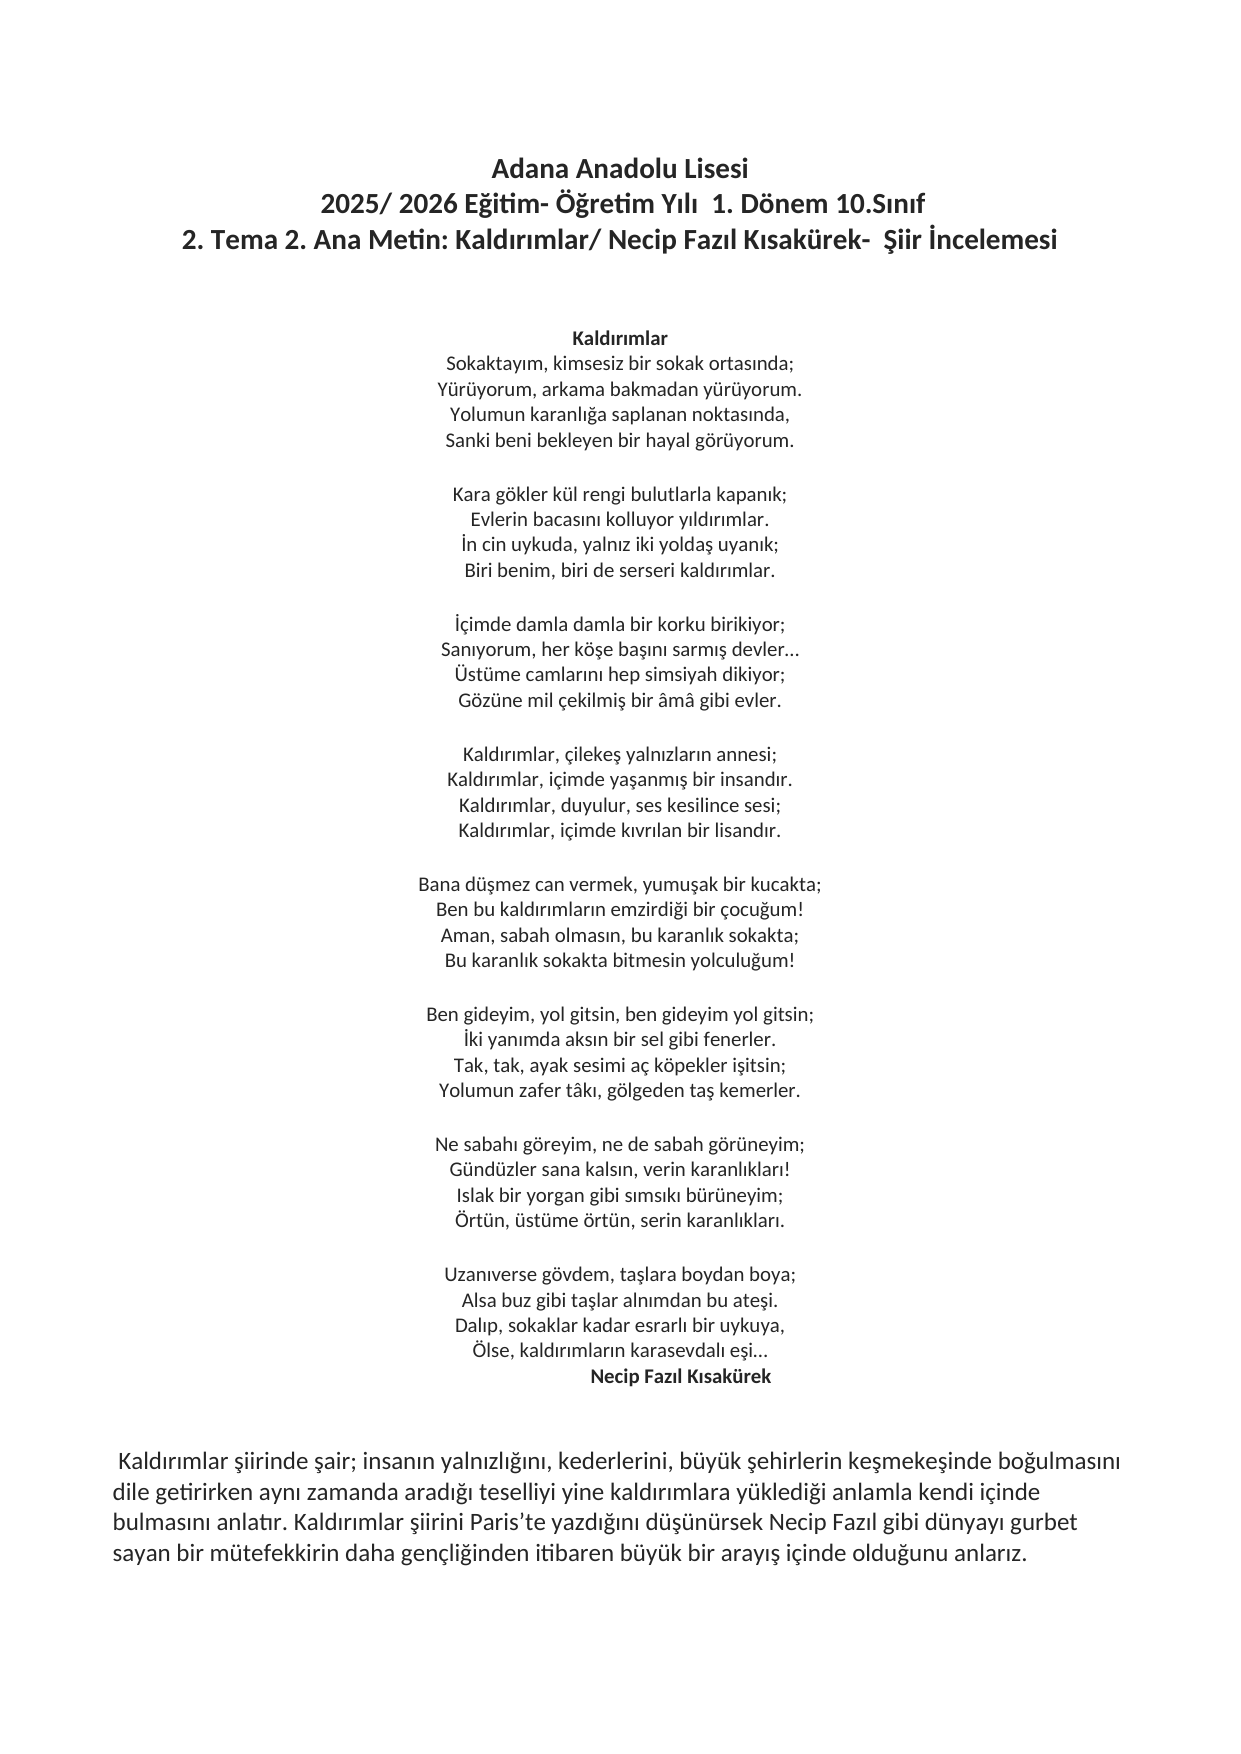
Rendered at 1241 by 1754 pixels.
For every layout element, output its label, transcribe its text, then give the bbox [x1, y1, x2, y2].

text Örtün, üstüme örtün, serin karanlıkları. [112, 1207, 1128, 1233]
text Sokaktayım, kimsesiz bir sokak ortasında; [112, 351, 1128, 376]
text Kaldırımlar, içimde kıvrılan bir lisandır. [112, 817, 1128, 843]
text Kaldırımlar, içimde yaşanmış bir insandır. [112, 766, 1128, 792]
text Ben bu kaldırımların emzirdiği bir çocuğum! [112, 896, 1128, 922]
text Kaldırımlar [112, 325, 1128, 351]
text 2. Tema 2. Ana Metin: Kaldırımlar/ Necip Fazıl Kısakürek- Şiir İncelemesi [112, 221, 1128, 257]
text Yürüyorum, arkama bakmadan yürüyorum. [112, 376, 1128, 401]
text Ölse, kaldırımların karasevdalı eşi… [112, 1338, 1128, 1363]
text Ben gideyim, yol gitsin, ben gideyim yol gitsin; [112, 1001, 1128, 1027]
text Aman, sabah olmasın, bu karanlık sokakta; [112, 922, 1128, 947]
text Yolumun karanlığa saplanan noktasında, [112, 401, 1128, 427]
text Tak, tak, ayak sesimi aç köpekler işitsin; [112, 1052, 1128, 1077]
text Sanki beni bekleyen bir hayal görüyorum. [112, 427, 1128, 452]
text Bu karanlık sokakta bitmesin yolculuğum! [112, 947, 1128, 973]
text Evlerin bacasını kolluyor yıldırımlar. [112, 506, 1128, 532]
text Kaldırımlar, çilekeş yalnızların annesi; [112, 741, 1128, 766]
text Islak bir yorgan gibi sımsıkı bürüneyim; [112, 1182, 1128, 1207]
text Uzanıverse gövdem, taşlara boydan boya; [112, 1261, 1128, 1287]
text Üstüme camlarını hep simsiyah dikiyor; [112, 662, 1128, 687]
text İçimde damla damla bir korku birikiyor; [112, 611, 1128, 636]
text Yolumun zafer tâkı, gölgeden taş kemerler. [112, 1077, 1128, 1103]
text Sanıyorum, her köşe başını sarmış devler… [112, 636, 1128, 662]
text Kaldırımlar şiirinde şair; insanın yalnızlığını, kederlerini, büyük şehirlerin keşmekeşinde boğulmasını dile getirirken aynı zamanda aradığı teselliyi yine kaldırımlara yüklediği anlamla kendi içinde bulmasını anlatır. Kaldırımlar şiirini Paris’te yazdığını düşünürsek Necip Fazıl gibi dünyayı gurbet sayan bir mütefekkirin daha gençliğinden itibaren büyük bir arayış içinde olduğunu anlarız. [112, 1445, 1128, 1567]
text Kaldırımlar, duyulur, ses kesilince sesi; [112, 792, 1128, 817]
text Gündüzler sana kalsın, verin karanlıkları! [112, 1157, 1128, 1182]
text 2025/ 2026 Eğitim- Öğretim Yılı 1. Dönem 10.Sınıf [112, 186, 1128, 221]
text Kara gökler kül rengi bulutlarla kapanık; [112, 481, 1128, 506]
text Necip Fazıl Kısakürek [112, 1363, 1128, 1388]
text Biri benim, biri de serseri kaldırımlar. [112, 557, 1128, 582]
text Dalıp, sokaklar kadar esrarlı bir uykuya, [112, 1312, 1128, 1338]
text Gözüne mil çekilmiş bir âmâ gibi evler. [112, 687, 1128, 712]
text Bana düşmez can vermek, yumuşak bir kucakta; [112, 871, 1128, 896]
text İki yanımda aksın bir sel gibi fenerler. [112, 1027, 1128, 1052]
text Ne sabahı göreyim, ne de sabah görüneyim; [112, 1131, 1128, 1157]
text İn cin uykuda, yalnız iki yoldaş uyanık; [112, 532, 1128, 557]
text Alsa buz gibi taşlar alnımdan bu ateşi. [112, 1287, 1128, 1312]
text Adana Anadolu Lisesi [112, 150, 1128, 186]
